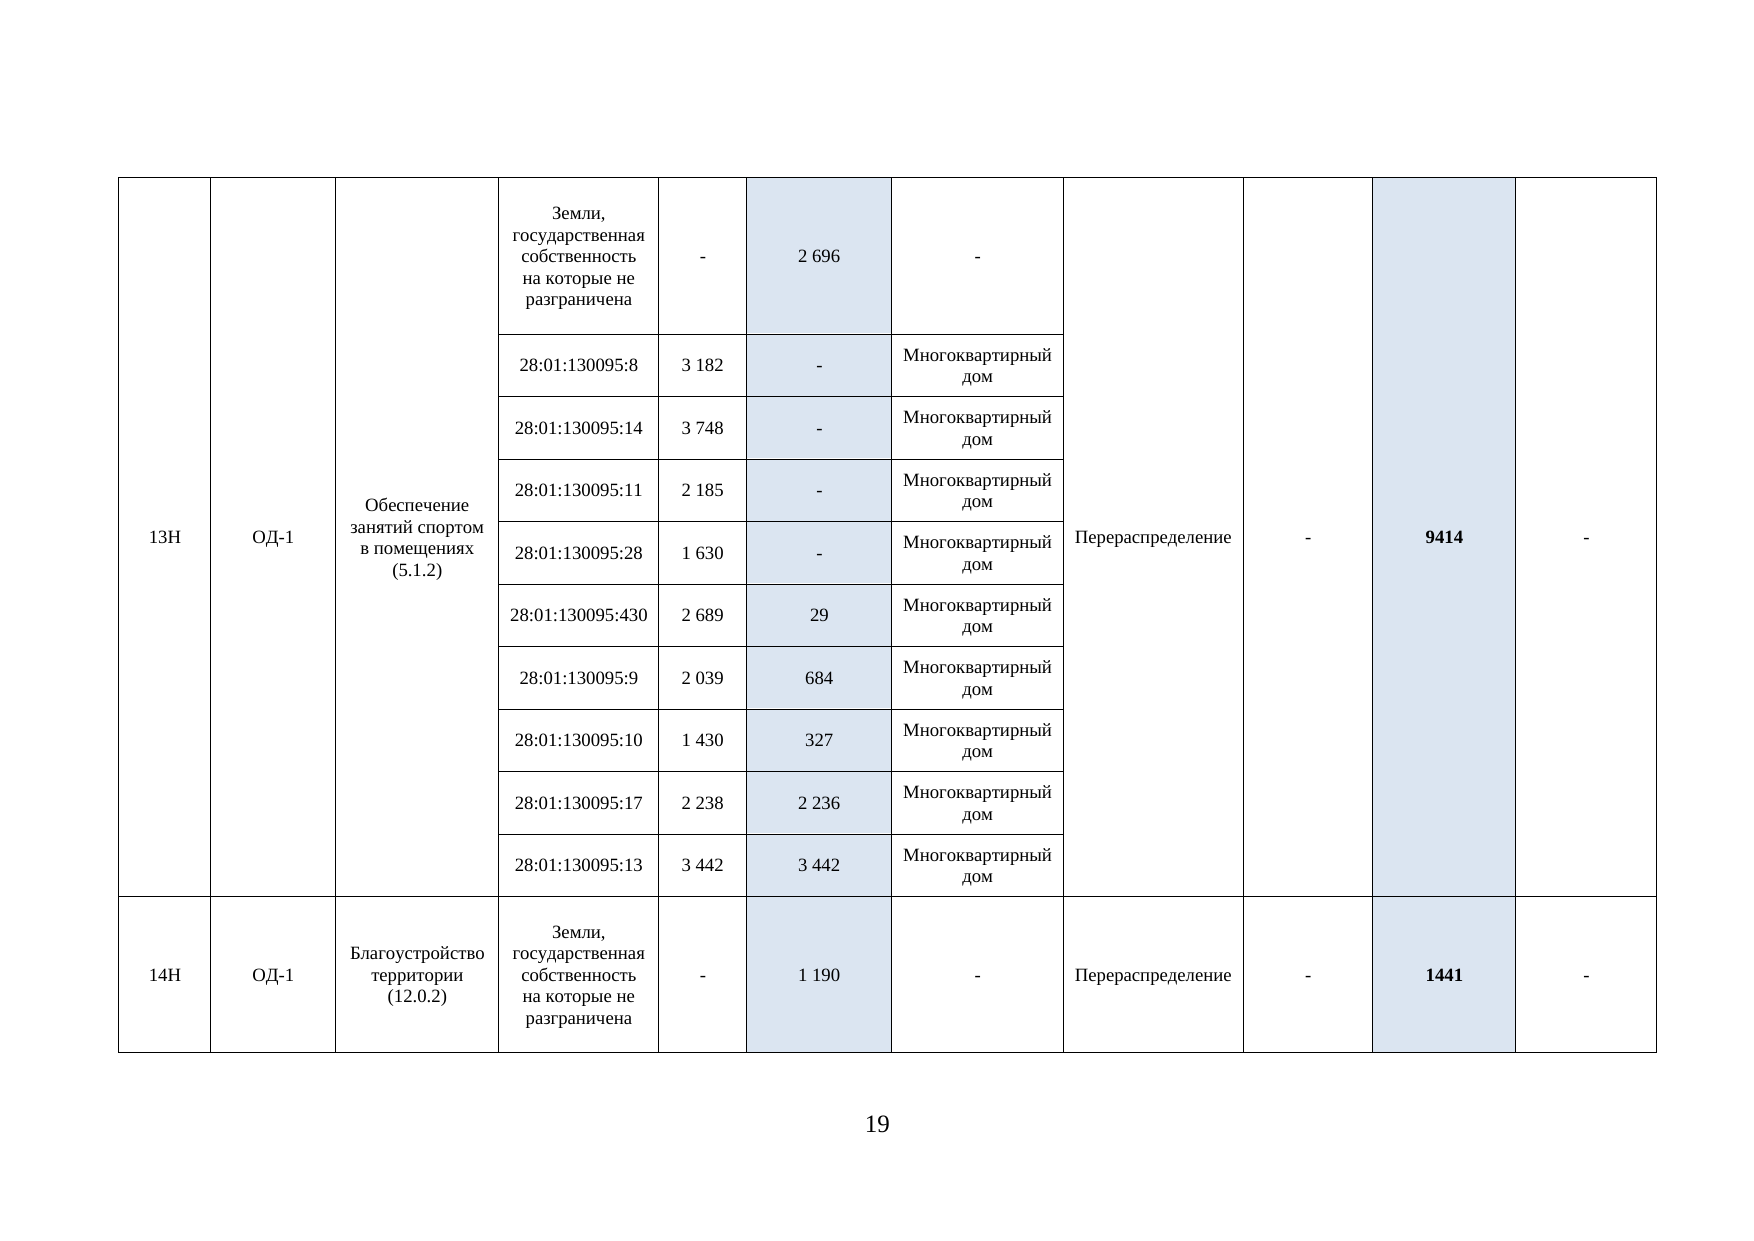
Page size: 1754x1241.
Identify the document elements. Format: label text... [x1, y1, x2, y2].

table_cell 1 630 [659, 522, 746, 583]
table_cell Многоквартирный дом [892, 585, 1063, 646]
table_cell 2 689 [659, 585, 746, 646]
table_cell 1 430 [659, 710, 746, 771]
table_cell 28:01:130095:28 [499, 522, 658, 583]
table_cell 28:01:130095:13 [499, 835, 658, 896]
table_cell - [1516, 178, 1656, 896]
table_cell Земли, государственная собственность на которые не разграничена [499, 897, 658, 1052]
table_cell 2 696 [747, 178, 891, 333]
table_cell 28:01:130095:10 [499, 710, 658, 771]
table_cell ОД-1 [211, 897, 335, 1052]
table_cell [499, 178, 658, 333]
table_cell 29 [747, 585, 891, 646]
table_cell - [747, 522, 891, 583]
table_cell 2 185 [659, 460, 746, 521]
table_cell 2 039 [659, 647, 746, 708]
table_cell 3 442 [747, 835, 891, 896]
table_cell 28:01:130095:9 [499, 647, 658, 708]
table_cell 28:01:130095:8 [499, 335, 658, 396]
table_cell 9414 [1373, 178, 1515, 896]
table_cell Многоквартирный дом [892, 835, 1063, 896]
table_cell - [1516, 897, 1656, 1052]
table_cell 2 236 [747, 772, 891, 833]
table_cell 1441 [1373, 897, 1515, 1052]
table_cell Многоквартирный дом [892, 397, 1063, 458]
table_cell Многоквартирный дом [892, 335, 1063, 396]
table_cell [336, 897, 498, 1052]
table_cell ОД-1 [211, 178, 335, 896]
table_cell - [747, 397, 891, 458]
table_cell 1 190 [747, 897, 891, 1052]
table_cell Многоквартирный дом [892, 710, 1063, 771]
table_cell Многоквартирный дом [892, 460, 1063, 521]
table_cell 28:01:130095:430 [499, 585, 658, 646]
table_cell 3 748 [659, 397, 746, 458]
table_cell Обеспечение занятий спортом в помещениях (5.1.2) [336, 178, 498, 896]
table_cell 3 182 [659, 335, 746, 396]
table_cell Многоквартирный дом [892, 522, 1063, 583]
table_cell 28:01:130095:17 [499, 772, 658, 833]
table_cell - [892, 897, 1063, 1052]
table_cell - [659, 897, 746, 1052]
table_cell Перераспределение [1064, 178, 1243, 896]
table_cell 14Н [119, 897, 210, 1052]
table_cell 13Н [119, 178, 210, 896]
table_cell - [747, 460, 891, 521]
table_cell 28:01:130095:11 [499, 460, 658, 521]
table_cell - [747, 335, 891, 396]
table_cell Перераспределение [1064, 897, 1243, 1052]
table_cell 327 [747, 710, 891, 771]
table_cell - [1244, 897, 1372, 1052]
table_cell Многоквартирный дом [892, 772, 1063, 833]
table_cell - [659, 178, 746, 333]
table_cell 28:01:130095:14 [499, 397, 658, 458]
table_cell - [892, 178, 1063, 333]
table_cell 2 238 [659, 772, 746, 833]
table_cell 684 [747, 647, 891, 708]
table_cell 3 442 [659, 835, 746, 896]
table_cell Многоквартирный дом [892, 647, 1063, 708]
table_cell - [1244, 178, 1372, 896]
